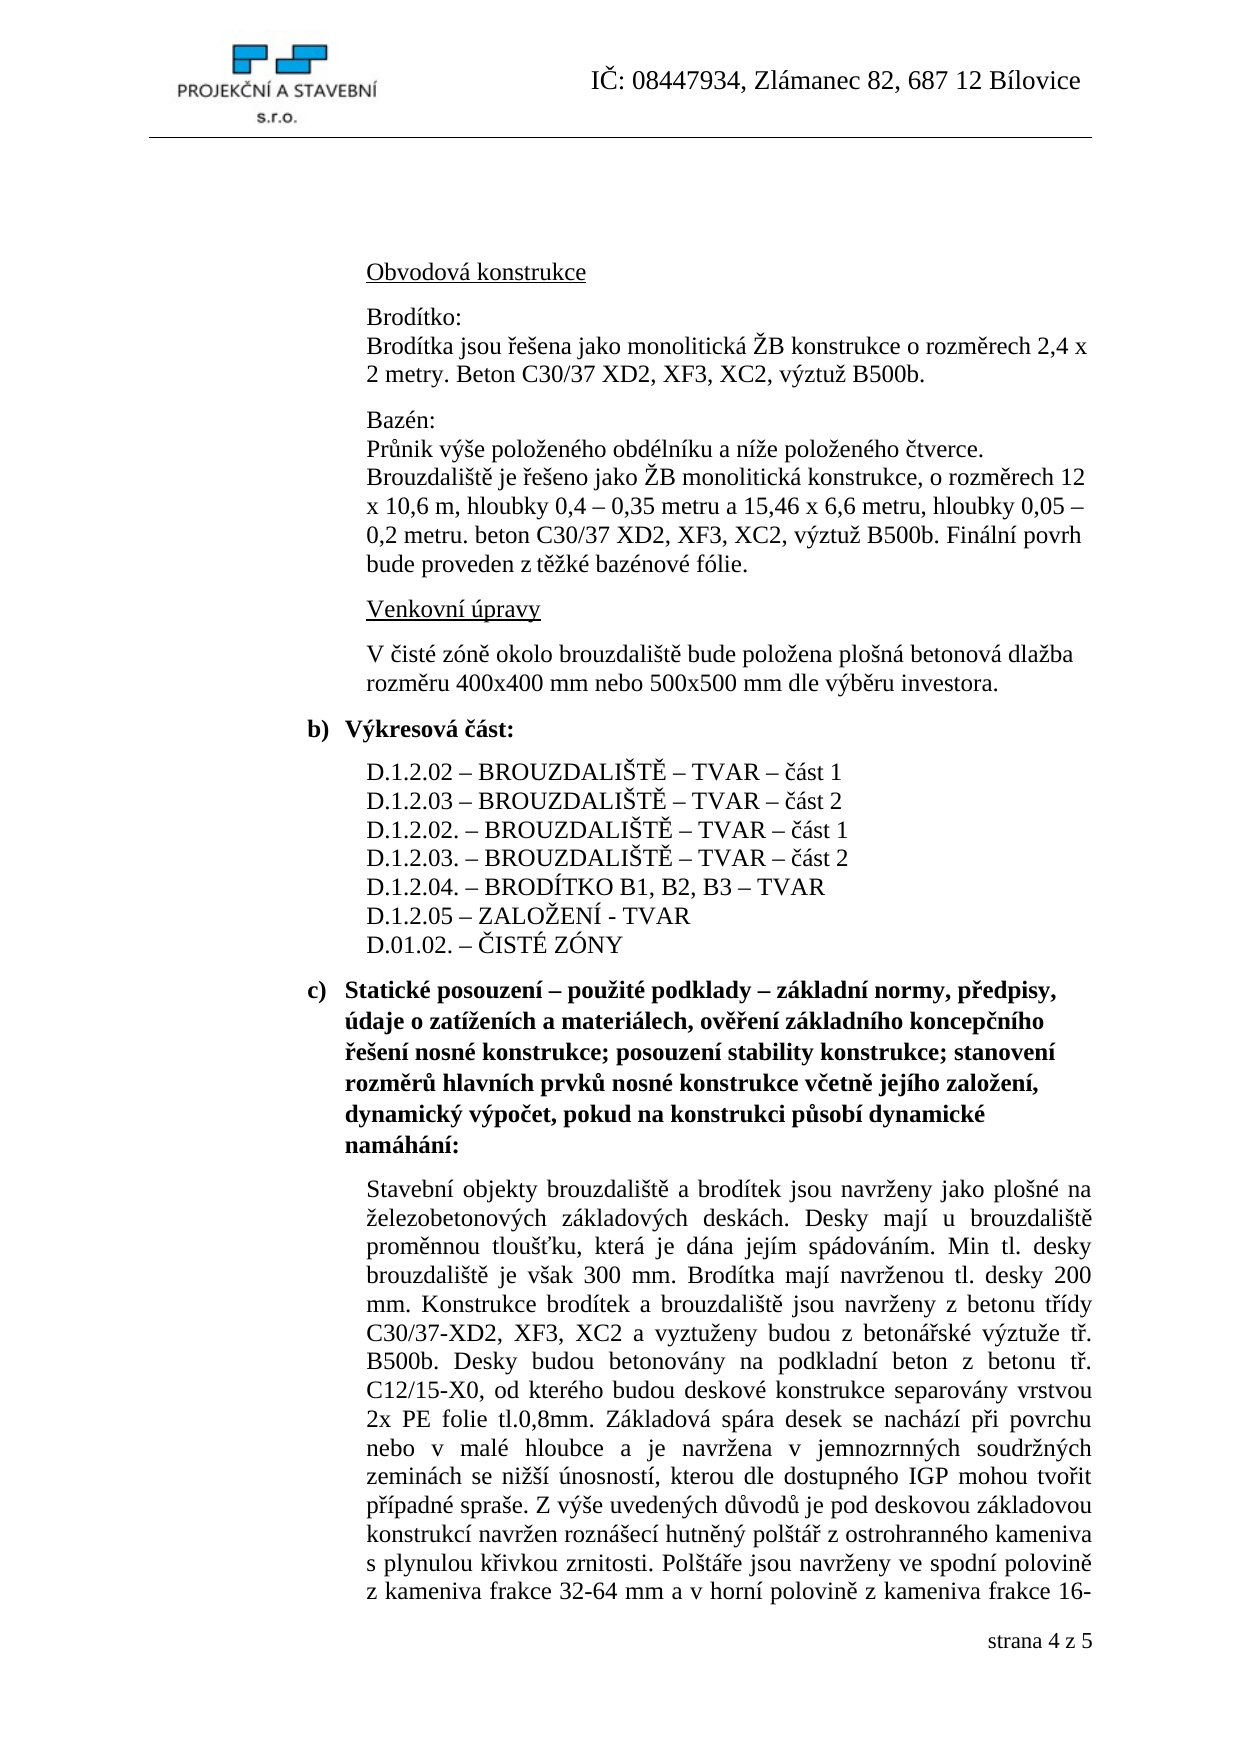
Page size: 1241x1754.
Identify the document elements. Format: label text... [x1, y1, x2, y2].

picture [159, 30, 389, 135]
text D.1.2.02 – BROUZDALIŠTĚ – TVAR – část 1 D.1.2.03 – BROUZDALIŠTĚ – TVAR – část 2 D.1.2.02. – BROUZDALIŠTĚ – TVAR – část 1 D.1.2.03. – BROUZDALIŠTĚ – TVAR – část 2 D.1.2.04. – BRODÍTKO B1, B2, B3 – TVAR D.1.2.05 – ZALOŽENÍ - TVAR D.01.02. – ČISTÉ ZÓNY [366, 757, 1093, 958]
text Obvodová konstrukce [366, 257, 1093, 285]
text Bazén: Průnik výše položeného obdélníku a níže položeného čtverce. Brouzdaliště je řešeno jako ŽB monolitická konstrukce, o rozměrech 12 x 10,6 m, hloubky 0,4 – 0,35 metru a 15,46 x 6,6 metru, hloubky 0,05 – 0,2 metru. beton C30/37 XD2, XF3, XC2, výztuž B500b. Finální povrh bude proveden z těžké bazénové fólie. [366, 405, 1093, 577]
text V čisté zóně okolo brouzdaliště bude položena plošná betonová dlažba rozměru 400x400 mm nebo 500x500 mm dle výběru investora. [366, 639, 1093, 697]
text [366, 1174, 1093, 1605]
list Výkresová část: [307, 714, 1093, 742]
text Venkovní úpravy [366, 594, 1093, 623]
text Brodítko: Brodítka jsou řešena jako monolitická ŽB konstrukce o rozměrech 2,4 x 2 metry. Beton C30/37 XD2, XF3, XC2, výztuž B500b. [366, 302, 1093, 388]
list Statické posouzení – použité podklady – základní normy, předpisy, údaje o zatíženích a materiálech, ověření základního koncepčního řešení nosné konstrukce; posouzení stability konstrukce; stanovení rozměrů hlavních prvků nosné konstrukce včetně jejího založení, dynamický výpočet, pokud na konstrukci působí dynamické namáhání: [307, 975, 1093, 1159]
